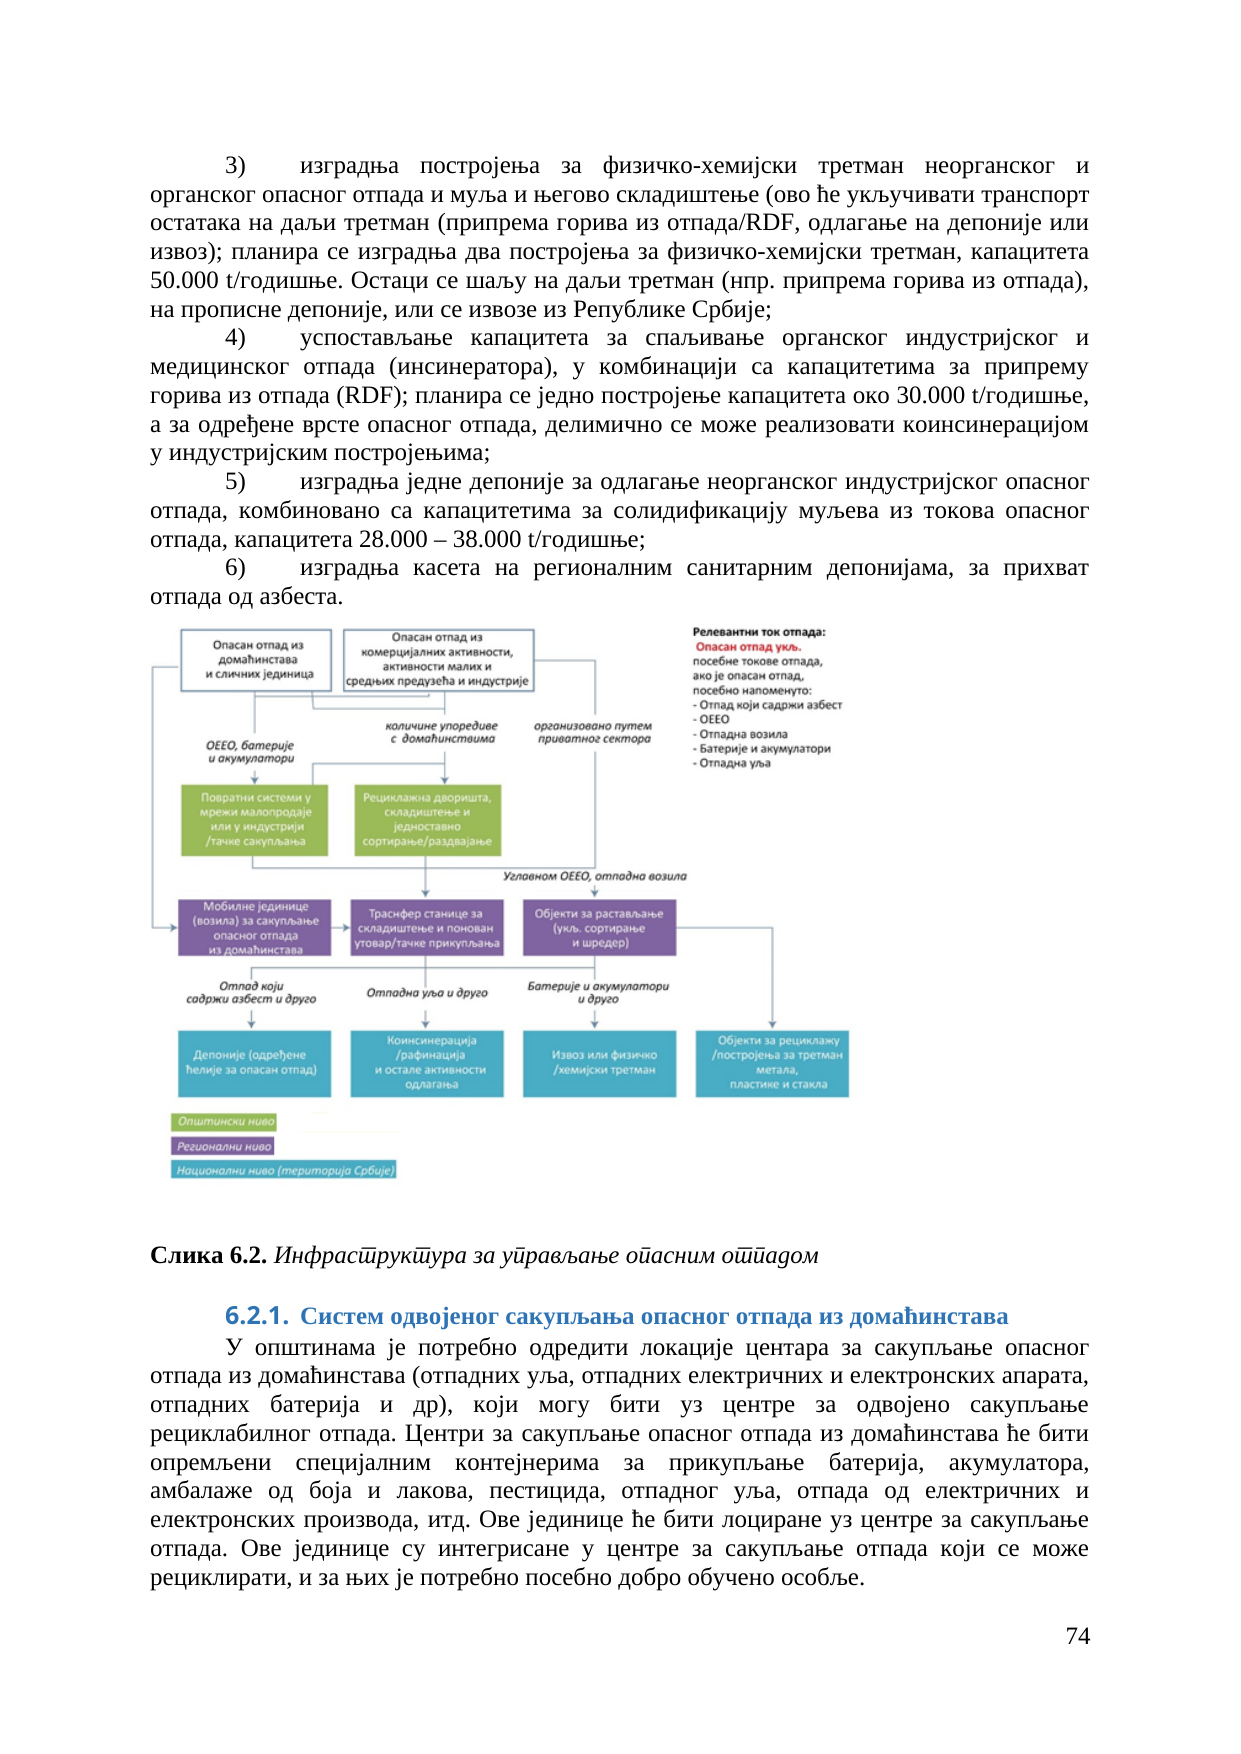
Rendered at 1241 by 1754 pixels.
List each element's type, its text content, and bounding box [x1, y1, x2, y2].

subtitle Систем одвојеног сакупљања опасног отпада из домаћинстава [225, 1297, 1090, 1332]
text Слика 6.2. Инфраструктура за управљање опасним отпадом [150, 1240, 1090, 1269]
text У општинама је потребно одредити локације центара за сакупљање опасног отпада из домаћинстава (отпадних уља, отпадних електричних и електронских апарата, отпадних батерија и др), који могу бити уз центре за одвојено сакупљање рециклабилног отпада. Центри за сакупљање опасног отпада из домаћинстава ће бити опремљени специјалним контејнерима за прикупљање батерија, акумулатора, амбалаже од боја и лакова, пестицида, отпадног уља, отпада од електричних и електронских производа, итд. Ове јединице ће бити лоциране уз центре за сакупљање отпада. Ове јединице су интегрисане у центре за сакупљање отпада који се може рециклирати, и за њих је потребно посебно добро обучено особље. [150, 1332, 1090, 1590]
picture [150, 610, 928, 1240]
list изградња једне депоније за одлагање неорганског индустријског опасног отпада, комбиновано са капацитетима за солидификацију муљева из токова опасног отпада, капацитета 28.000 – 38.000 t/годишње; [150, 466, 1090, 552]
list успостављање капацитета за спаљивање органског индустријског и медицинског отпада (инсинератора), у комбинацији са капацитетима за припрему горива из отпада (RDF); планира се једно постројење капацитета око 30.000 t/годишњe, а за одређене врсте опасног отпада, делимично се може реализовати коинсинерацијом у индустријским постројењима; [150, 322, 1090, 466]
list изградња постројења за физичко-хемијски третман неорганског и органског опасног отпада и муља и његово складиштење (ово ће укључивати транспорт остатака на даљи третман (припрема горива из отпада/RDF, одлагање на депоније или извоз); планира се изградња два постројења за физичко-хемијски третман, капацитета 50.000 t/годишње. Остаци се шаљу на даљи третман (нпр. припрема горива из отпада), на прописне депоније, или се извозе из Републике Србије; [150, 150, 1090, 322]
list изградња касета на регионалним санитарним депонијама, за прихват отпада од азбеста. [150, 552, 1090, 610]
